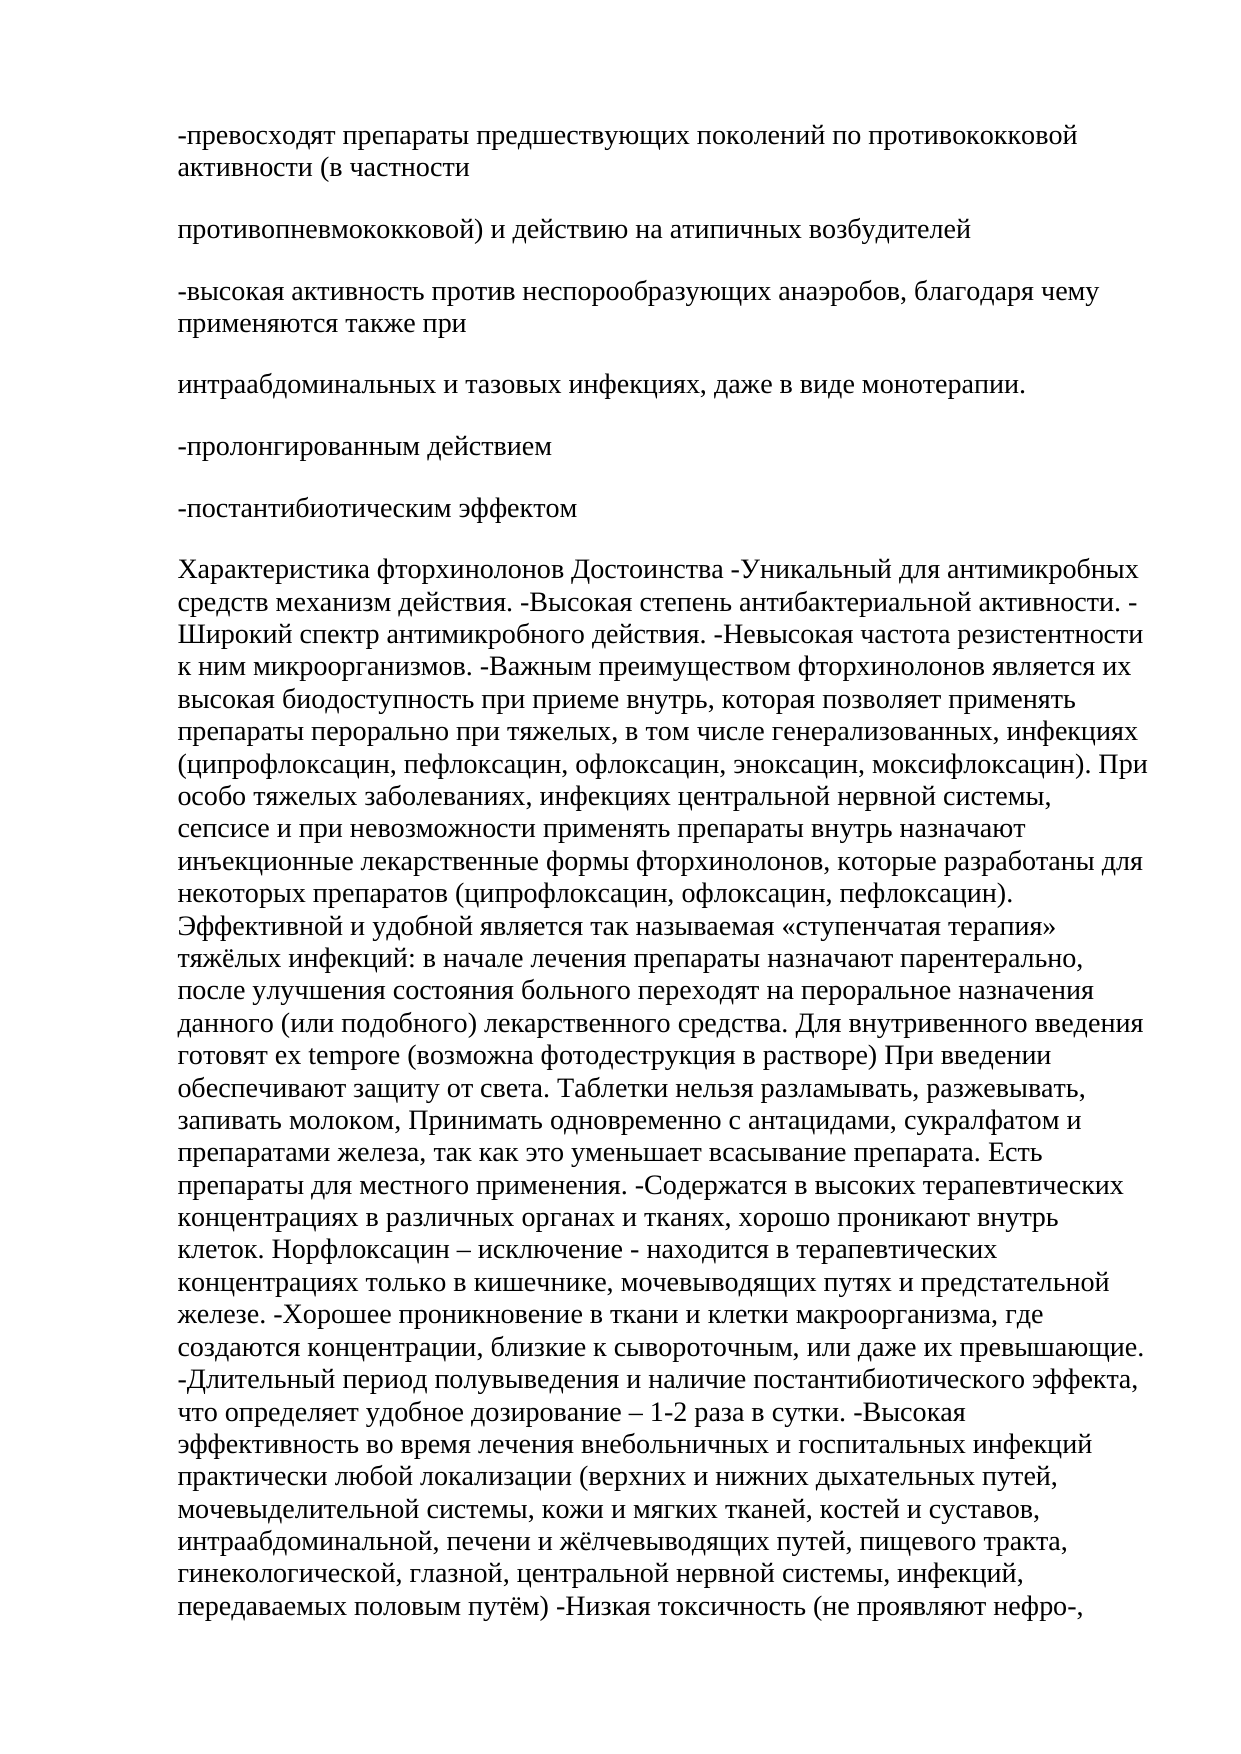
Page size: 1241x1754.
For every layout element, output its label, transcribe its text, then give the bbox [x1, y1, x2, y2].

text интраабдоминальных и тазовых инфекциях, даже в виде монотерапии. [177, 368, 1152, 400]
text -постантибиотическим эффектом [177, 491, 1152, 523]
text противопневмококковой) и действию на атипичных возбудителей [177, 212, 1152, 244]
text -превосходят препараты предшествующих поколений по противококковой активности (в частности [177, 118, 1152, 183]
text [177, 552, 1152, 1621]
text -высокая активность против неспорообразующих анаэробов, благодаря чему применяются также при [177, 274, 1152, 338]
text -пролонгированным действием [177, 429, 1152, 462]
